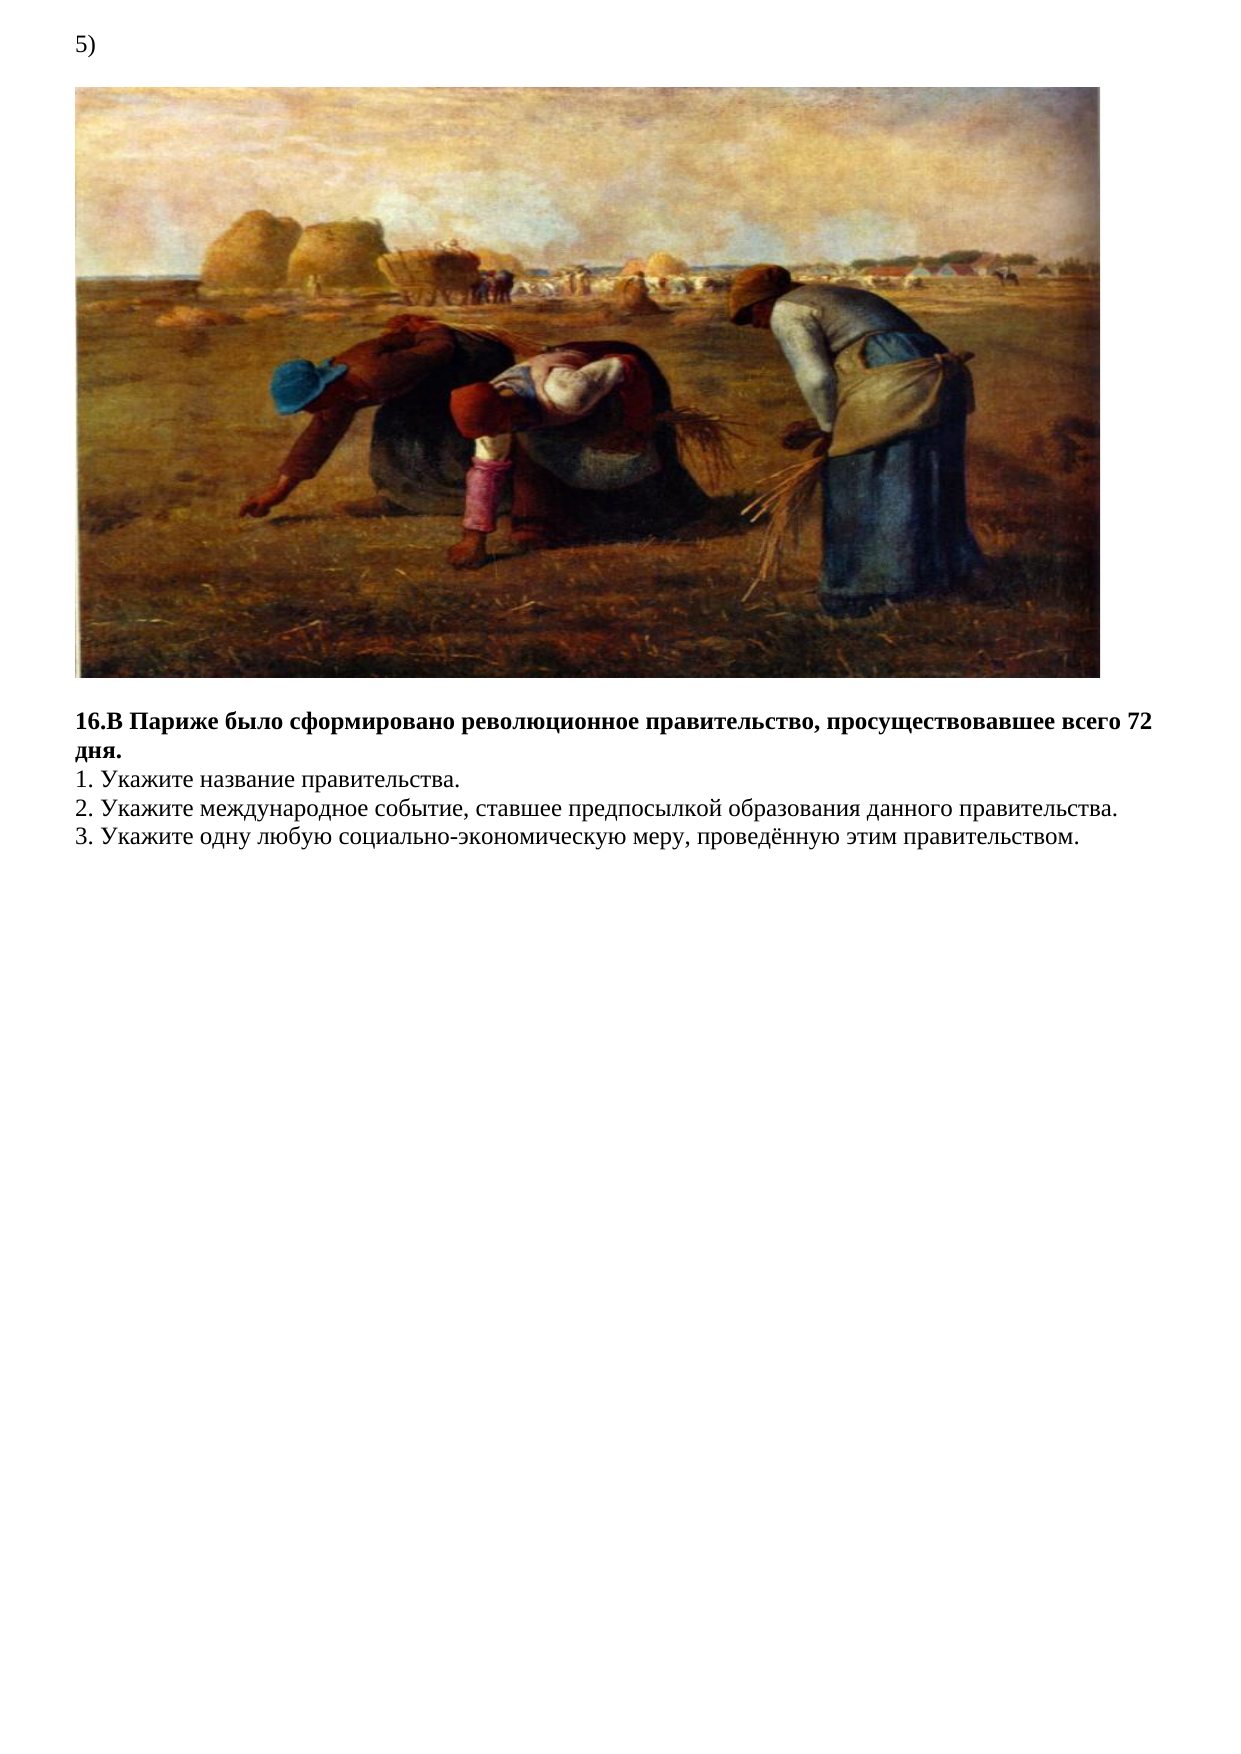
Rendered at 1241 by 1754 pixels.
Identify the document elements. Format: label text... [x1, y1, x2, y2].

text 3. Укажите одну любую социально-экономическую меру, проведённую этим правительством. [75, 821, 1211, 850]
text 2. Укажите международное событие, ставшее предпосылкой образования данного правительства. [75, 793, 1211, 821]
text дня. [75, 735, 1211, 764]
text 16.В Париже было сформировано революционное правительство, просуществовавшее всего 72 [75, 706, 1211, 735]
picture [75, 87, 1100, 678]
text 1. Укажите название правительства. [75, 764, 1211, 793]
text 5) [75, 29, 1211, 58]
